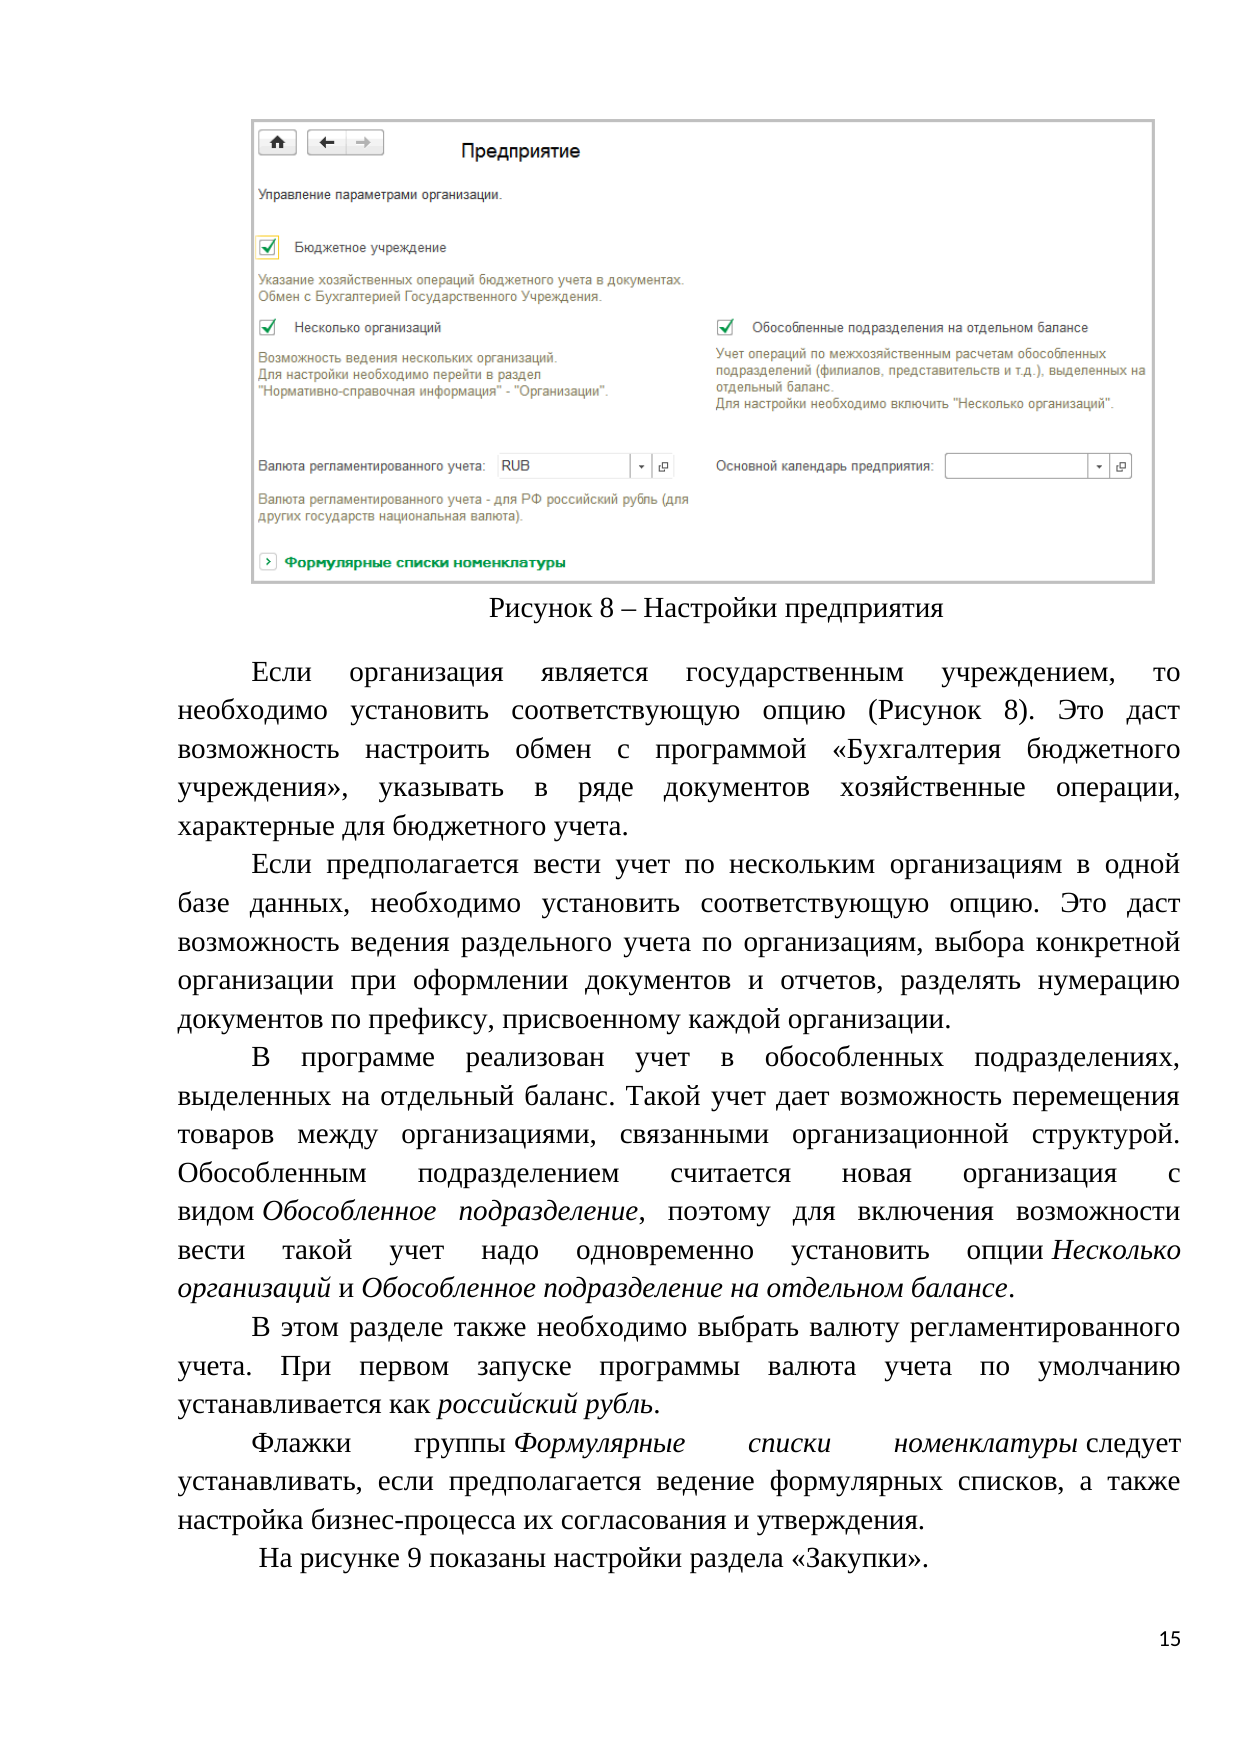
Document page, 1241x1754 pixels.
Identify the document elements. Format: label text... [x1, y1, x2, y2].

text В программе реализован учет в обособленных подразделениях, выделенных на отдельный баланс. Такой учет дает возможность перемещения товаров между организациями, связанными организационной структурой. Обособленным подразделением считается новая организация с видом Обособленное подразделение, поэтому для включения возможности вести такой учет надо одновременно установить опции Несколько организаций и Обособленное подразделение на отдельном балансе. [177, 1039, 1181, 1304]
text Рисунок 8 – Настройки предприятия [177, 590, 1181, 624]
text Если организация является государственным учреждением, то необходимо установить соответствующую опцию (Рисунок 8). Это даст возможность настроить обмен с программой «Бухгалтерия бюджетного учреждения», указывать в ряде документов хозяйственные операции, характерные для бюджетного учета. [177, 654, 1181, 842]
text Флажки группы Формулярные списки номенклатуры следует устанавливать, если предполагается ведение формулярных списков, а также настройка бизнес-процесса их согласования и утверждения. [177, 1425, 1181, 1535]
picture [251, 118, 1156, 586]
text Если предполагается вести учет по нескольким организациям в одной базе данных, необходимо установить соответствующую опцию. Это даст возможность ведения раздельного учета по организациям, выбора конкретной организации при оформлении документов и отчетов, разделять нумерацию документов по префиксу, присвоенному каждой организации. [177, 847, 1181, 1034]
text На рисунке 9 показаны настройки раздела «Закупки». [177, 1540, 1181, 1574]
text В этом разделе также необходимо выбрать валюту регламентированного учета. При первом запуске программы валюта учета по умолчанию устанавливается как российский рубль. [177, 1309, 1181, 1420]
